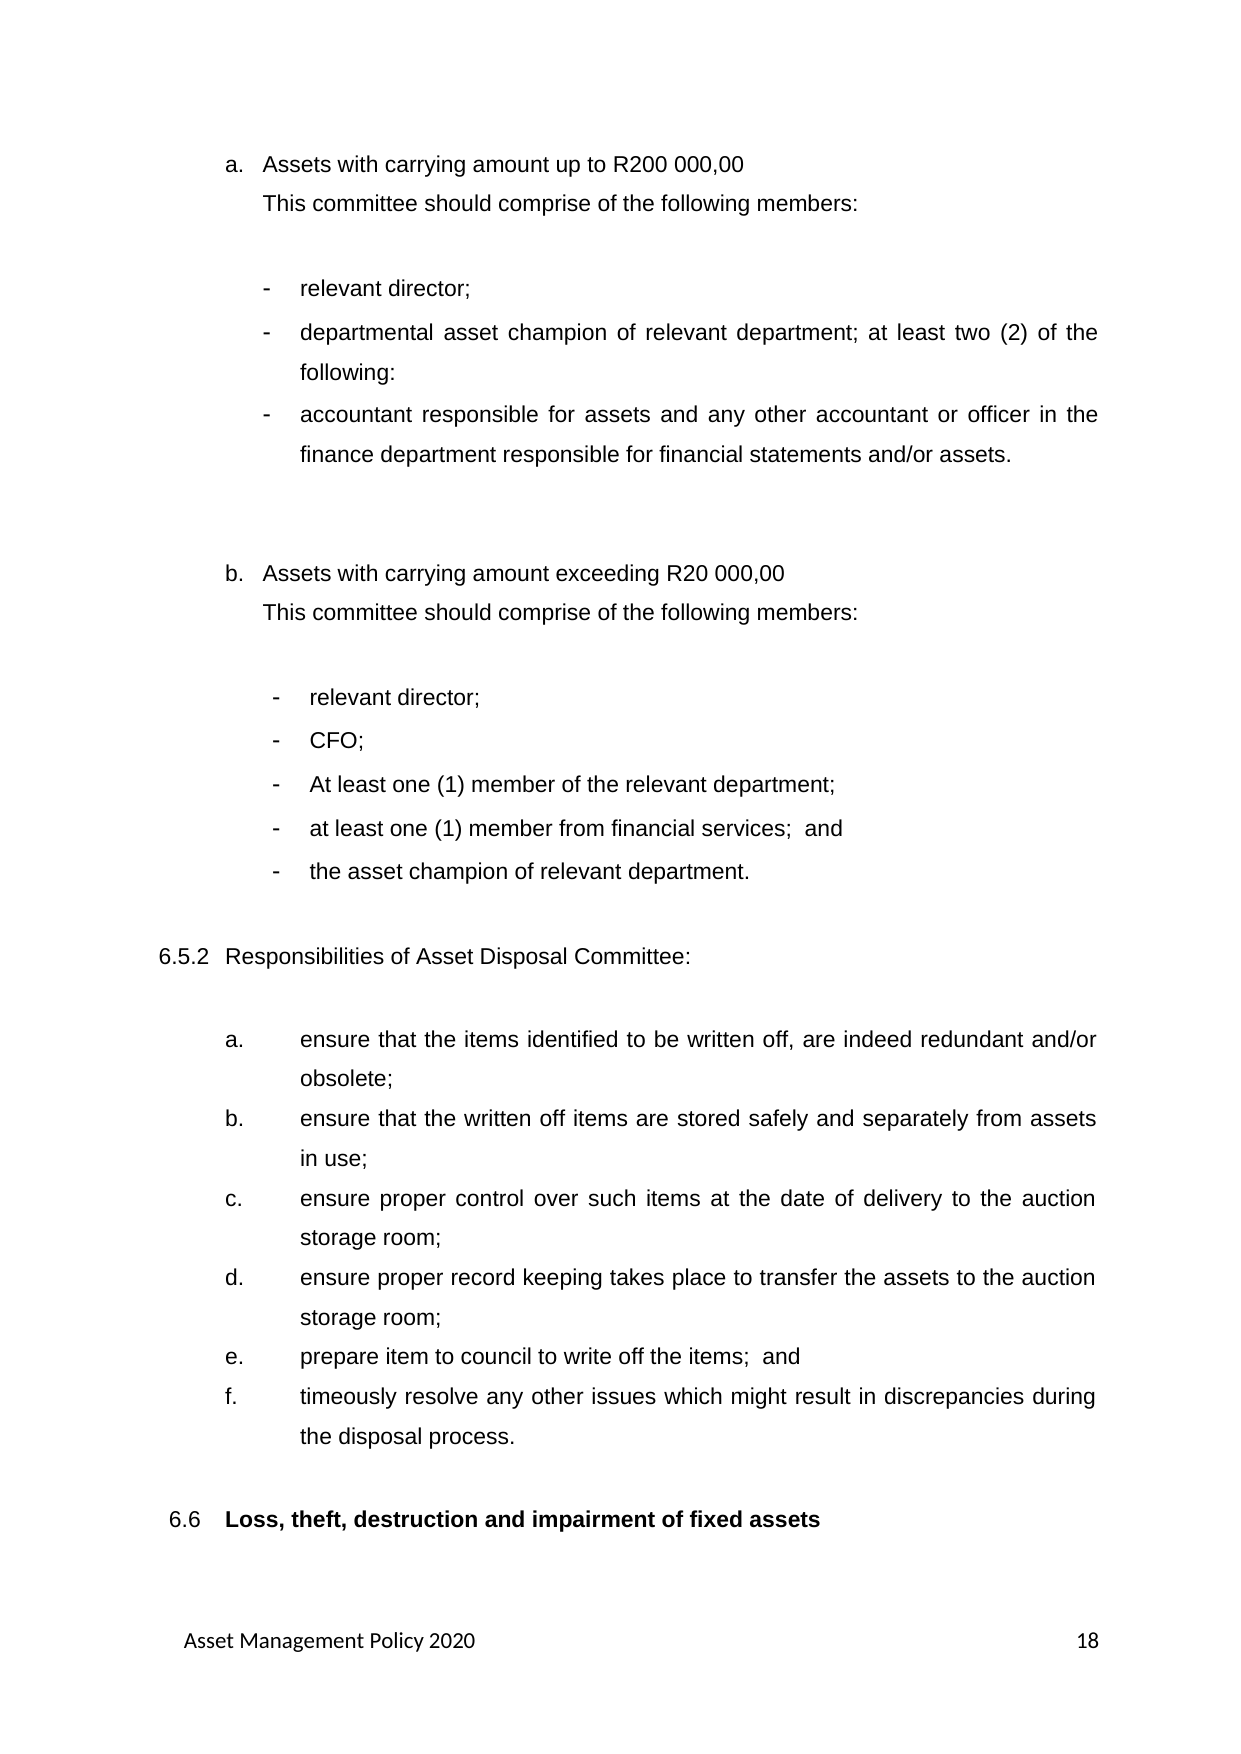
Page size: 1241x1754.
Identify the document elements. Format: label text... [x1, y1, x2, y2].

list At least one (1) member of the relevant department; [272, 769, 1054, 798]
list at least one (1) member from financial services; and [272, 813, 1054, 841]
list Loss, theft, destruction and impairment of fixed assets [169, 1506, 1097, 1532]
list departmental asset champion of relevant department; at least two (2) of the following: [262, 317, 1099, 385]
list relevant director; [272, 682, 1054, 711]
list timeously resolve any other issues which might result in discrepancies during the disposal process. [225, 1383, 1097, 1449]
list relevant director; [262, 273, 1099, 302]
text This committee should comprise of the following members: [187, 599, 1099, 626]
list CFO; [272, 726, 1054, 754]
list ensure proper control over such items at the date of delivery to the auction storage room; [225, 1184, 1097, 1250]
text 6.5.2 Responsibilities of Asset Disposal Committee: [158, 943, 1054, 969]
list prepare item to council to write off the items; and [225, 1343, 1097, 1370]
list ensure that the written off items are stored safely and separately from assets in use; [225, 1105, 1097, 1171]
list ensure proper record keeping takes place to transfer the assets to the auction storage room; [225, 1264, 1097, 1330]
list ensure that the items identified to be written off, are indeed redundant and/or obsolete; [225, 1026, 1097, 1092]
list Assets with carrying amount exceeding R20 000,00 [225, 559, 1054, 586]
list Assets with carrying amount up to R200 000,00 [225, 151, 1099, 177]
list accountant responsible for assets and any other accountant or officer in the finance department responsible for financial statements and/or assets. [262, 399, 1099, 467]
text This committee should comprise of the following members: [188, 190, 1099, 217]
list the asset champion of relevant department. [272, 856, 1054, 885]
